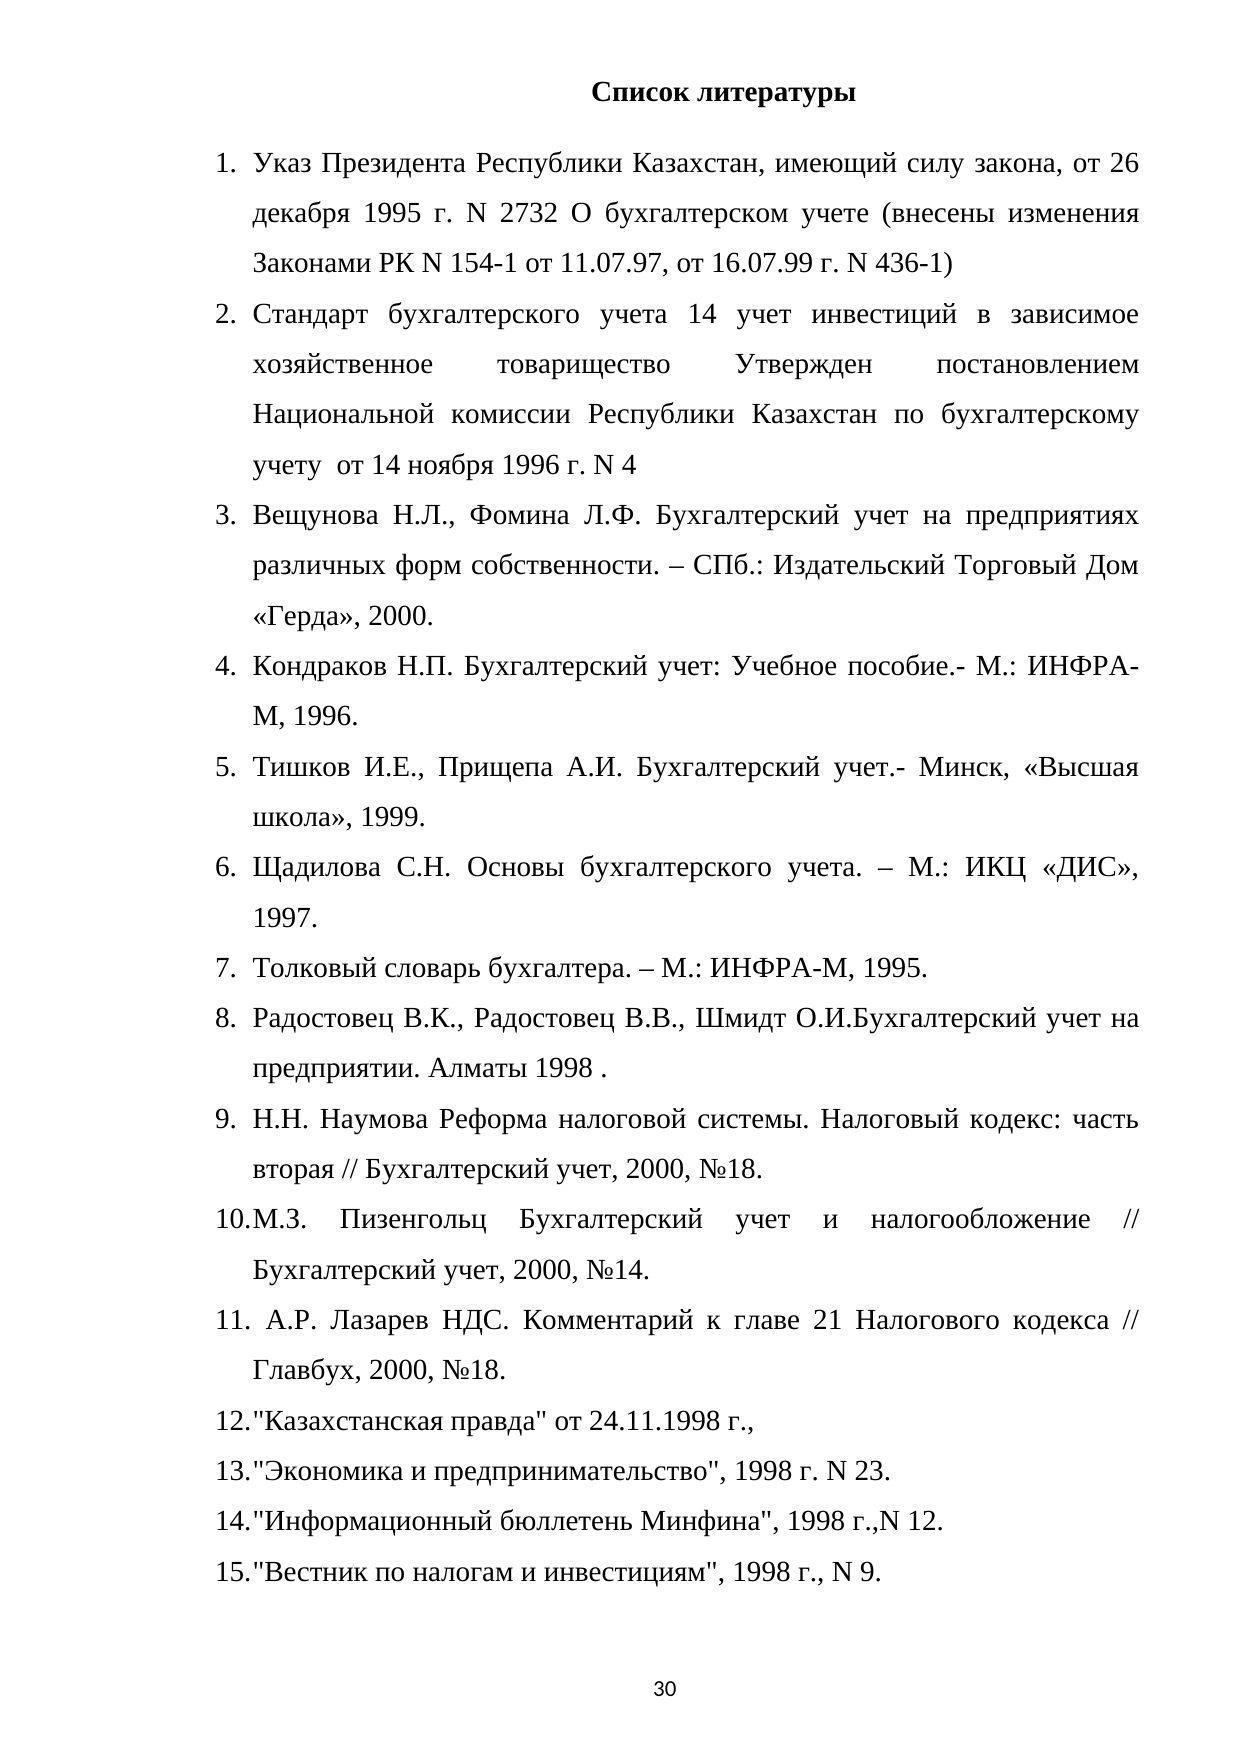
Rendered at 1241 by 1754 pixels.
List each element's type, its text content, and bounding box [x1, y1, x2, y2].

list "Вестник по налогам и инвестициям", 1998 г., N 9. [215, 1554, 1140, 1587]
list Толковый словарь бухгалтера. – М.: ИНФРА-М, 1995. [215, 950, 1140, 983]
list М.З. Пизенгольц Бухгалтерский учет и налогообложение // Бухгалтерский учет, 2000, №14. [215, 1202, 1140, 1285]
list Вещунова Н.Л., Фомина Л.Ф. Бухгалтерский учет на предприятиях различных форм собственности. – СПб.: Издательский Торговый Дом «Герда», 2000. [215, 497, 1140, 631]
list Радостовец В.К., Радостовец В.В., Шмидт О.И.Бухгалтерский учет на предприятии. Алматы 1998 . [215, 1000, 1140, 1084]
list Стандарт бухгалтерского учета 14 учет инвестиций в зависимое хозяйственное товарищество Утвержден постановлением Национальной комиссии Республики Казахстан по бухгалтерскому учету от 14 ноября 1996 г. N 4 [215, 296, 1140, 480]
list А.Р. Лазарев НДС. Комментарий к главе 21 Налогового кодекса // Главбух, 2000, №18. [215, 1302, 1140, 1386]
list "Экономика и предпринимательство", 1998 г. N 23. [215, 1453, 1140, 1487]
list "Казахстанская правда" от 24.11.1998 г., [215, 1403, 1140, 1436]
list Кондраков Н.П. Бухгалтерский учет: Учебное пособие.- М.: ИНФРА-М, 1996. [215, 648, 1140, 732]
text Список литературы [177, 74, 1181, 107]
list Н.Н. Наумова Реформа налоговой системы. Налоговый кодекс: часть вторая // Бухгалтерский учет, 2000, №18. [215, 1101, 1140, 1185]
list Щадилова С.Н. Основы бухгалтерского учета. – М.: ИКЦ «ДИС», 1997. [215, 849, 1140, 933]
list Тишков И.Е., Прищепа А.И. Бухгалтерский учет.- Минск, «Высшая школа», 1999. [215, 749, 1140, 833]
list "Информационный бюллетень Минфина", 1998 г.,N 12. [215, 1503, 1140, 1537]
list Указ Президента Республики Казахстан, имеющий силу закона, от 26 декабря 1995 г. N 2732 О бухгалтерском учете (внесены изменения Законами РК N 154-1 от 11.07.97, от 16.07.99 г. N 436-1) [215, 145, 1140, 279]
